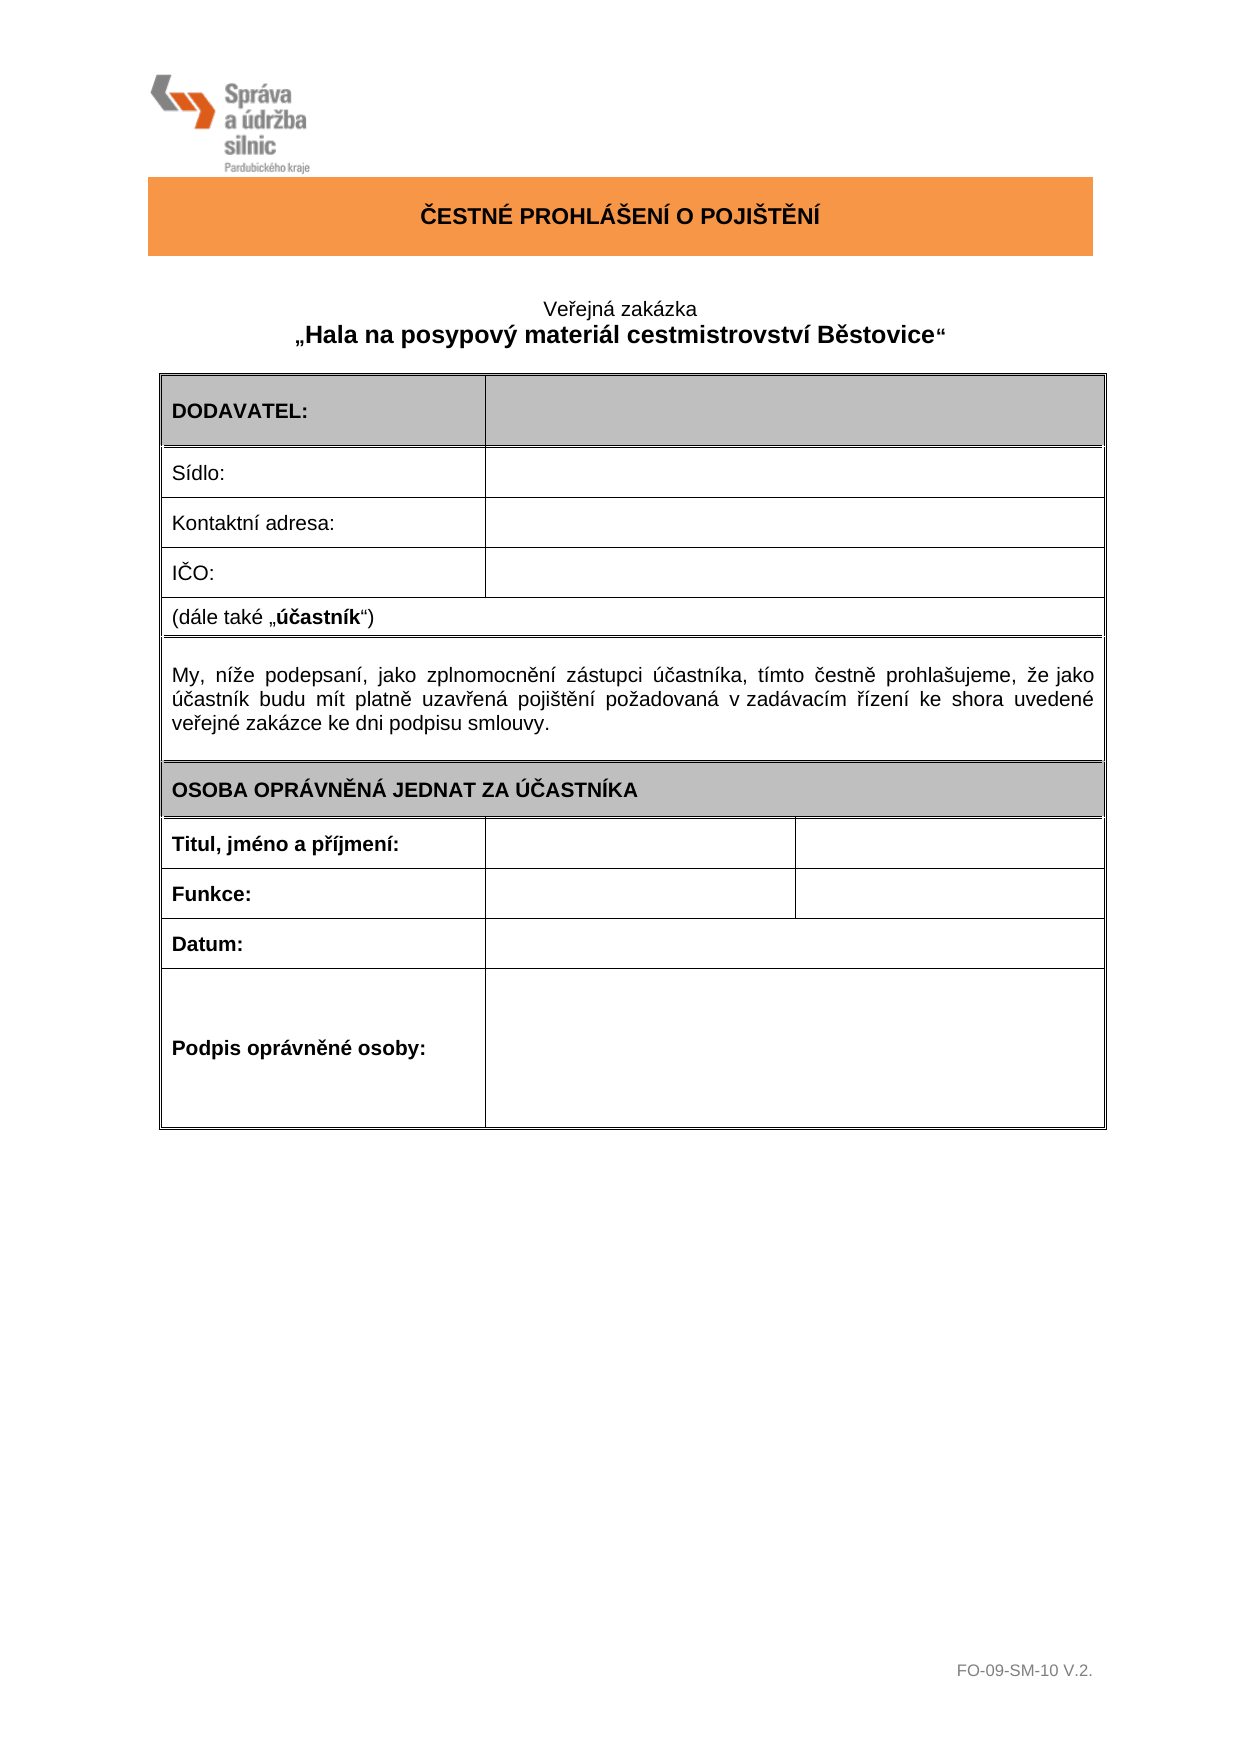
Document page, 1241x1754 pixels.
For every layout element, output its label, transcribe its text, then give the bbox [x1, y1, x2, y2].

table_cell Kontaktní adresa: [162, 498, 485, 547]
table_cell [486, 869, 795, 918]
table_cell IČO: [162, 548, 485, 597]
table_cell Titul, jméno a příjmení: [160, 816, 485, 868]
table_cell [486, 969, 1104, 1127]
table_header [486, 376, 1104, 445]
table_cell Sídlo: [160, 445, 485, 497]
table_cell osoba oprávněná jednat za účastníka [162, 760, 1104, 816]
picture [147, 73, 314, 177]
table_cell Podpis oprávněné osoby: [162, 969, 485, 1127]
text Čestné prohlášení o pojištění [148, 203, 1093, 229]
table_cell [486, 445, 1105, 497]
text Veřejná zakázka [148, 297, 1093, 321]
table_cell [486, 919, 1104, 968]
table_cell Datum: [162, 919, 485, 968]
table_cell [486, 498, 1104, 547]
table_cell [486, 819, 795, 868]
table_cell My, níže podepsaní, jako zplnomocnění zástupci účastníka, tímto čestně prohlašujeme, že jako účastník budu mít platně uzavřená pojištění požadovaná v zadávacím řízení ke shora uvedené veřejné zakázce ke dni podpisu smlouvy. [162, 635, 1104, 760]
table_cell (dále také „účastník“) [162, 598, 1104, 635]
table_cell [486, 548, 1104, 597]
table_cell [796, 869, 1104, 918]
text „Hala na posypový materiál cestmistrovství Běstovice“ [148, 321, 1093, 349]
table_cell [796, 816, 1105, 868]
table_cell Funkce: [162, 869, 485, 918]
table_header DODAVATEL: [162, 376, 485, 445]
